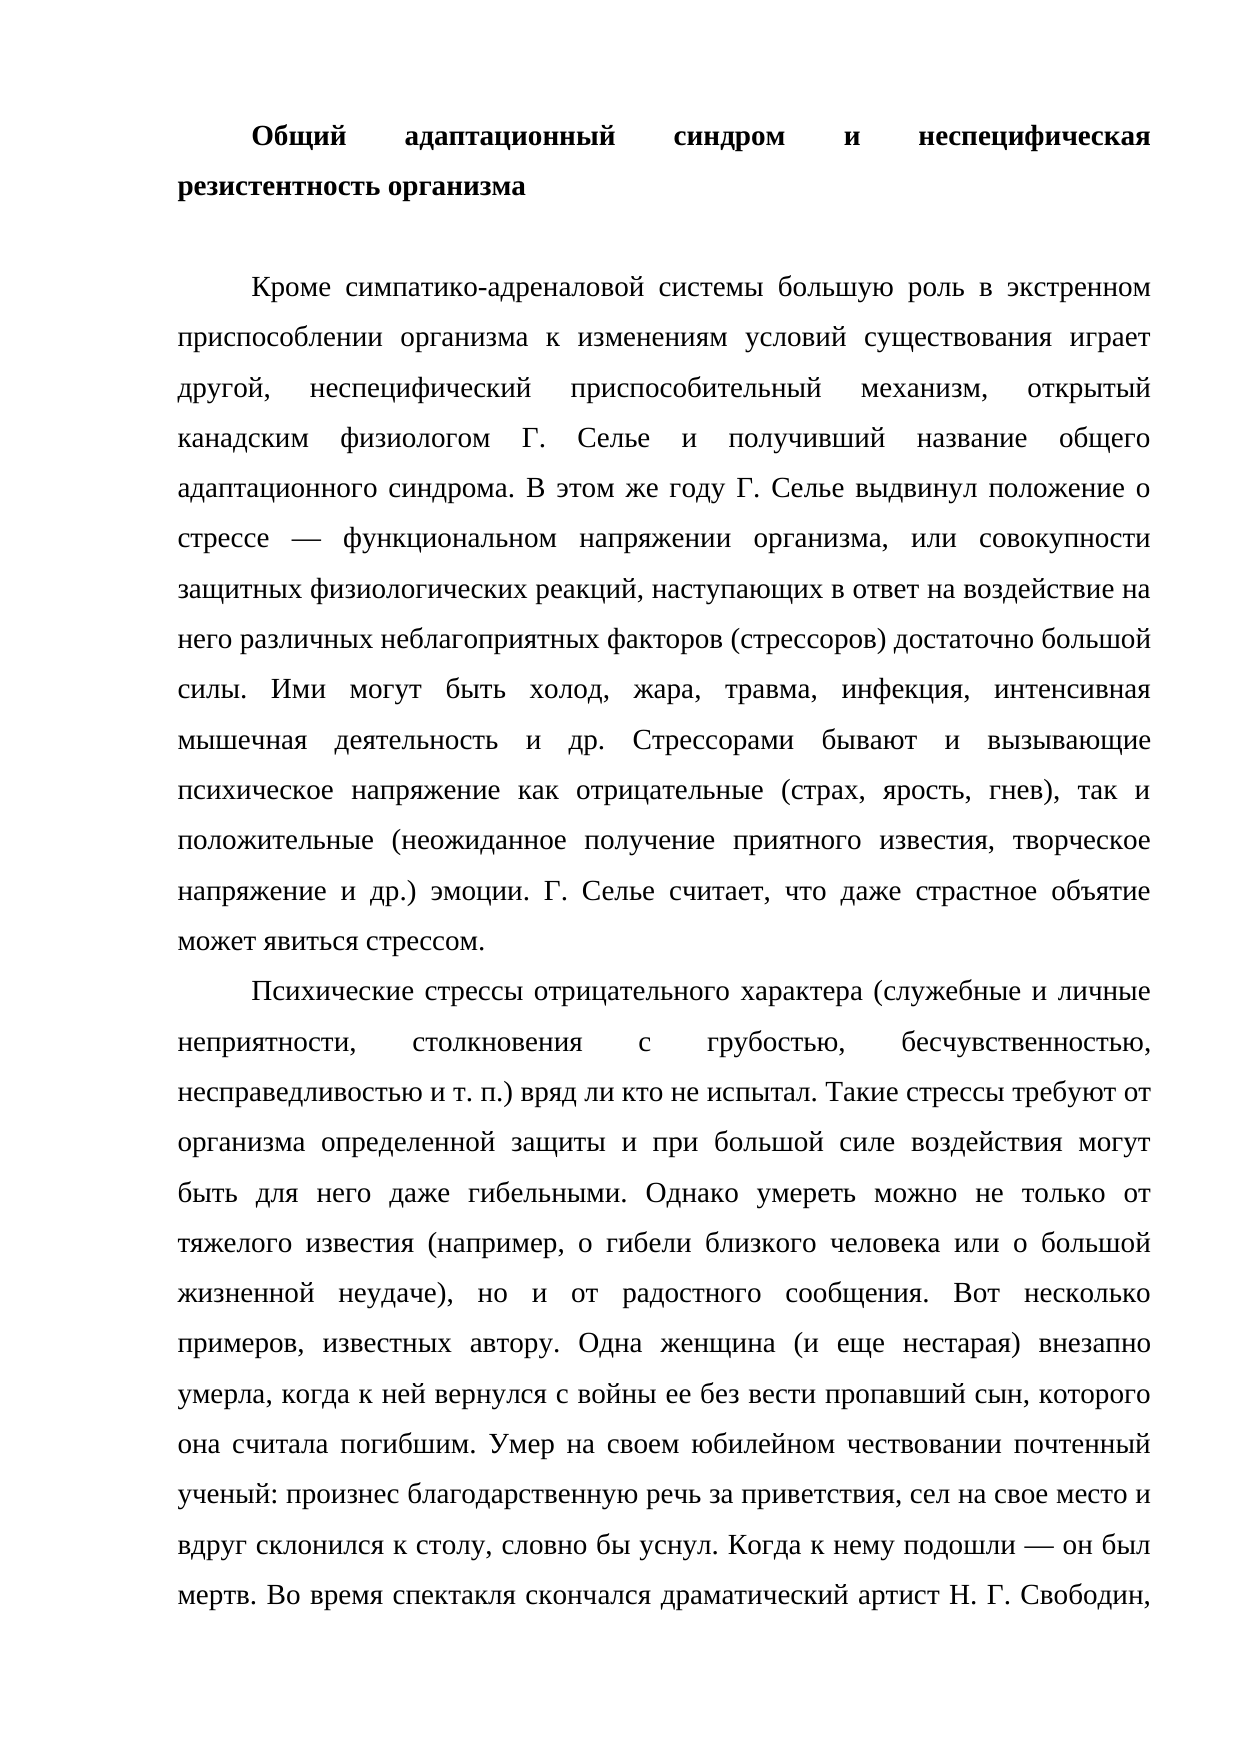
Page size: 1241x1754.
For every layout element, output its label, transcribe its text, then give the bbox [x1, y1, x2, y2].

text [177, 973, 1152, 1611]
text Кроме симпатико-адреналовой системы большую роль в экстренном приспособлении организма к изменениям условий существования играет другой, неспецифический приспособительный механизм, открытый канадским физиологом Г. Селье и получивший название общего адаптационного синдрома. В этом же году Г. Селье выдвинул положение о стрессе — функциональном напряжении организма, или совокупности защитных физиологических реакций, наступающих в ответ на воздействие на него различных неблагоприятных факторов (стрессоров) достаточно большой силы. Ими могут быть холод, жара, травма, инфекция, интенсивная мышечная деятельность и др. Стрессорами бывают и вызывающие психическое напряжение как отрицательные (страх, ярость, гнев), так и положительные (неожиданное получение приятного известия, творческое напряжение и др.) эмоции. Г. Селье считает, что даже страстное объятие может явиться стрессом. [177, 269, 1152, 957]
text Общий адаптационный синдром и неспецифическая резистентность организма [177, 118, 1152, 202]
